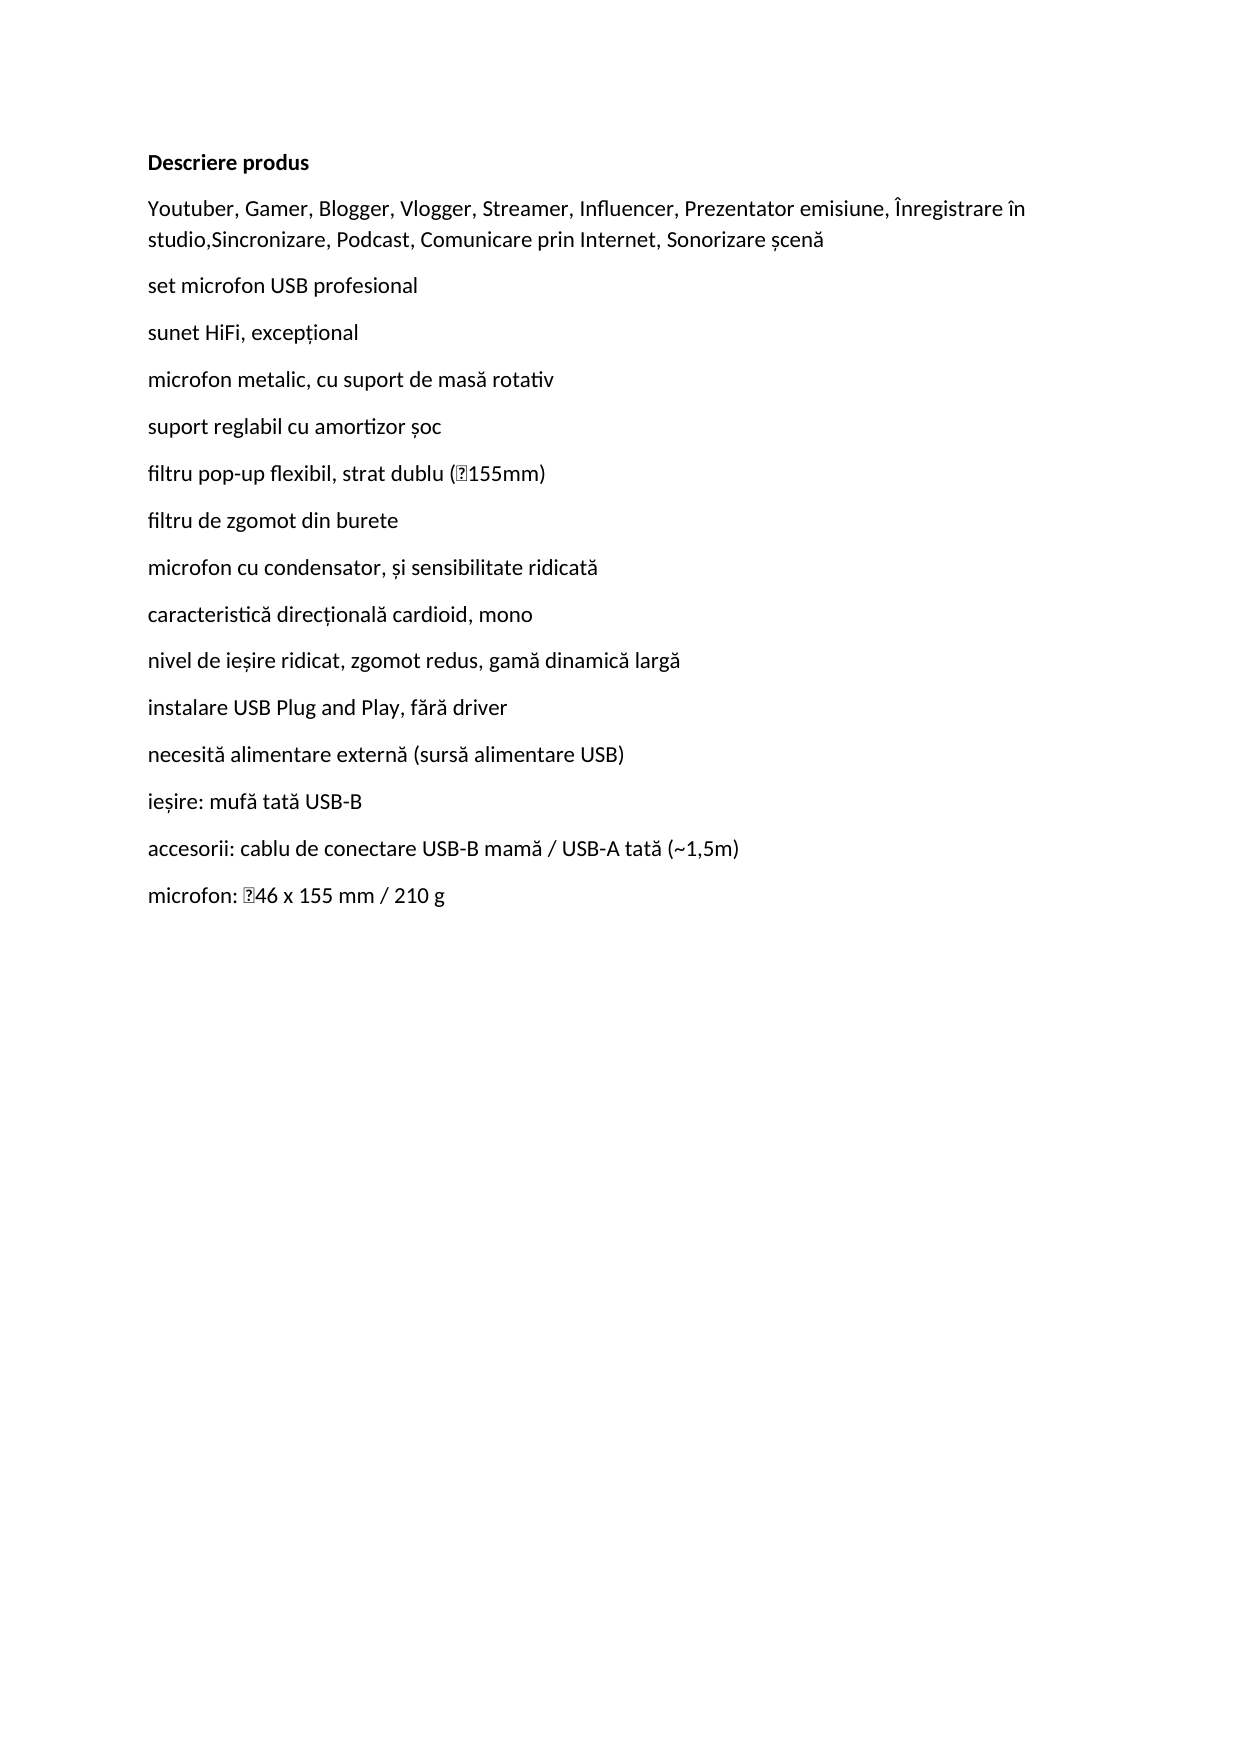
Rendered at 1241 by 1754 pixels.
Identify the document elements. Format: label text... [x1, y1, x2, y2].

text Youtuber, Gamer, Blogger, Vlogger, Streamer, Influencer, Prezentator emisiune, Înregistrare în studio,Sincronizare, Podcast, Comunicare prin Internet, Sonorizare șcenă [148, 194, 1093, 253]
text suport reglabil cu amortizor șoc [148, 412, 1093, 440]
text ieșire: mufă tată USB-B [148, 787, 1093, 815]
text sunet HiFi, excepțional [148, 318, 1093, 346]
text necesită alimentare externă (sursă alimentare USB) [148, 740, 1093, 768]
text accesorii: cablu de conectare USB-B mamă / USB-A tată (~1,5m) [148, 834, 1093, 862]
text microfon: 46 x 155 mm / 210 g [148, 881, 1093, 909]
text nivel de ieșire ridicat, zgomot redus, gamă dinamică largă [148, 647, 1093, 674]
text microfon cu condensator, și sensibilitate ridicată [148, 553, 1093, 581]
text filtru de zgomot din burete [148, 506, 1093, 534]
text Descriere produs [148, 148, 1093, 176]
text microfon metalic, cu suport de masă rotativ [148, 365, 1093, 393]
text filtru pop-up flexibil, strat dublu (155mm) [148, 459, 1093, 487]
text instalare USB Plug and Play, fără driver [148, 693, 1093, 721]
text set microfon USB profesional [148, 272, 1093, 299]
text caracteristică direcțională cardioid, mono [148, 600, 1093, 628]
